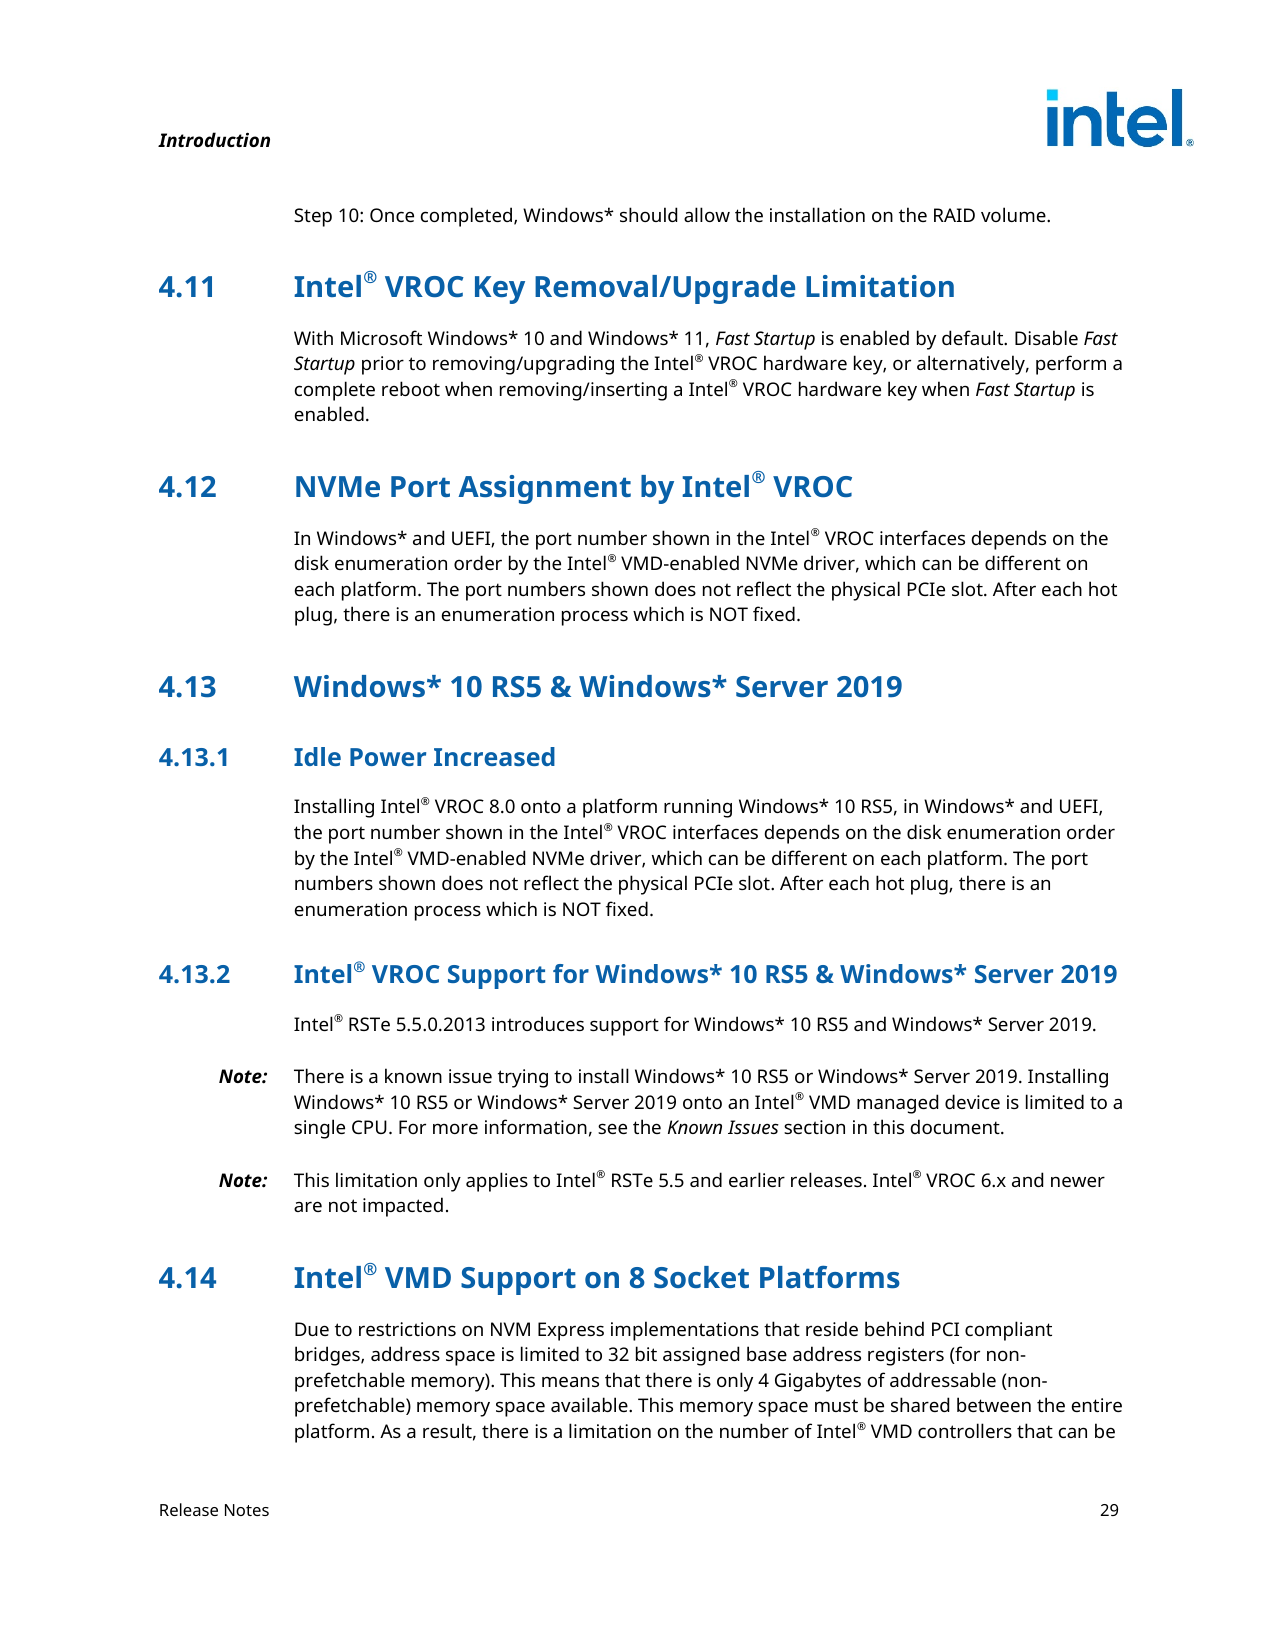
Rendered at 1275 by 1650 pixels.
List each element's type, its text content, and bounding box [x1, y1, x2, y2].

subtitle Intel® VMD Support on 8 Socket Platforms [158, 1260, 1125, 1295]
text With Microsoft Windows* 10 and Windows* 11, Fast Startup is enabled by default. Disable Fast Startup prior to removing/upgrading the Intel® VROC hardware key, or alternatively, perform a complete reboot when removing/inserting a Intel® VROC hardware key when Fast Startup is enabled. [294, 325, 1125, 427]
text Intel® RSTe 5.5.0.2013 introduces support for Windows* 10 RS5 and Windows* Server 2019. [294, 1011, 1125, 1036]
subtitle Intel® VROC Support for Windows* 10 RS5 & Windows* Server 2019 [159, 959, 1125, 990]
text Step 10: Once completed, Windows* should allow the installation on the RAID volume. [294, 204, 1125, 227]
text Installing Intel® VROC 8.0 onto a platform running Windows* 10 RS5, in Windows* and UEFI, the port number shown in the Intel® VROC interfaces depends on the disk enumeration order by the Intel® VMD-enabled NVMe driver, which can be different on each platform. The port numbers shown does not reflect the physical PCIe slot. After each hot plug, there is an enumeration process which is NOT fixed. [294, 794, 1125, 921]
text There is a known issue trying to install Windows* 10 RS5 or Windows* Server 2019. Installing Windows* 10 RS5 or Windows* Server 2019 onto an Intel® VMD managed device is limited to a single CPU. For more information, see the Known Issues section in this document. [219, 1063, 1125, 1140]
text In Windows* and UEFI, the port number shown in the Intel® VROC interfaces depends on the disk enumeration order by the Intel® VMD-enabled NVMe driver, which can be different on each platform. The port numbers shown does not reflect the physical PCIe slot. After each hot plug, there is an enumeration process which is NOT fixed. [294, 525, 1125, 627]
picture [1046, 87, 1194, 148]
subtitle Intel® VROC Key Removal/Upgrade Limitation [158, 269, 1125, 304]
subtitle Windows* 10 RS5 & Windows* Server 2019 [158, 669, 1125, 704]
subtitle Idle Power Increased [159, 742, 1125, 773]
text This limitation only applies to Intel® RSTe 5.5 and earlier releases. Intel® VROC 6.x and newer are not impacted. [219, 1167, 1125, 1218]
subtitle NVMe Port Assignment by Intel® VROC [158, 469, 1125, 504]
